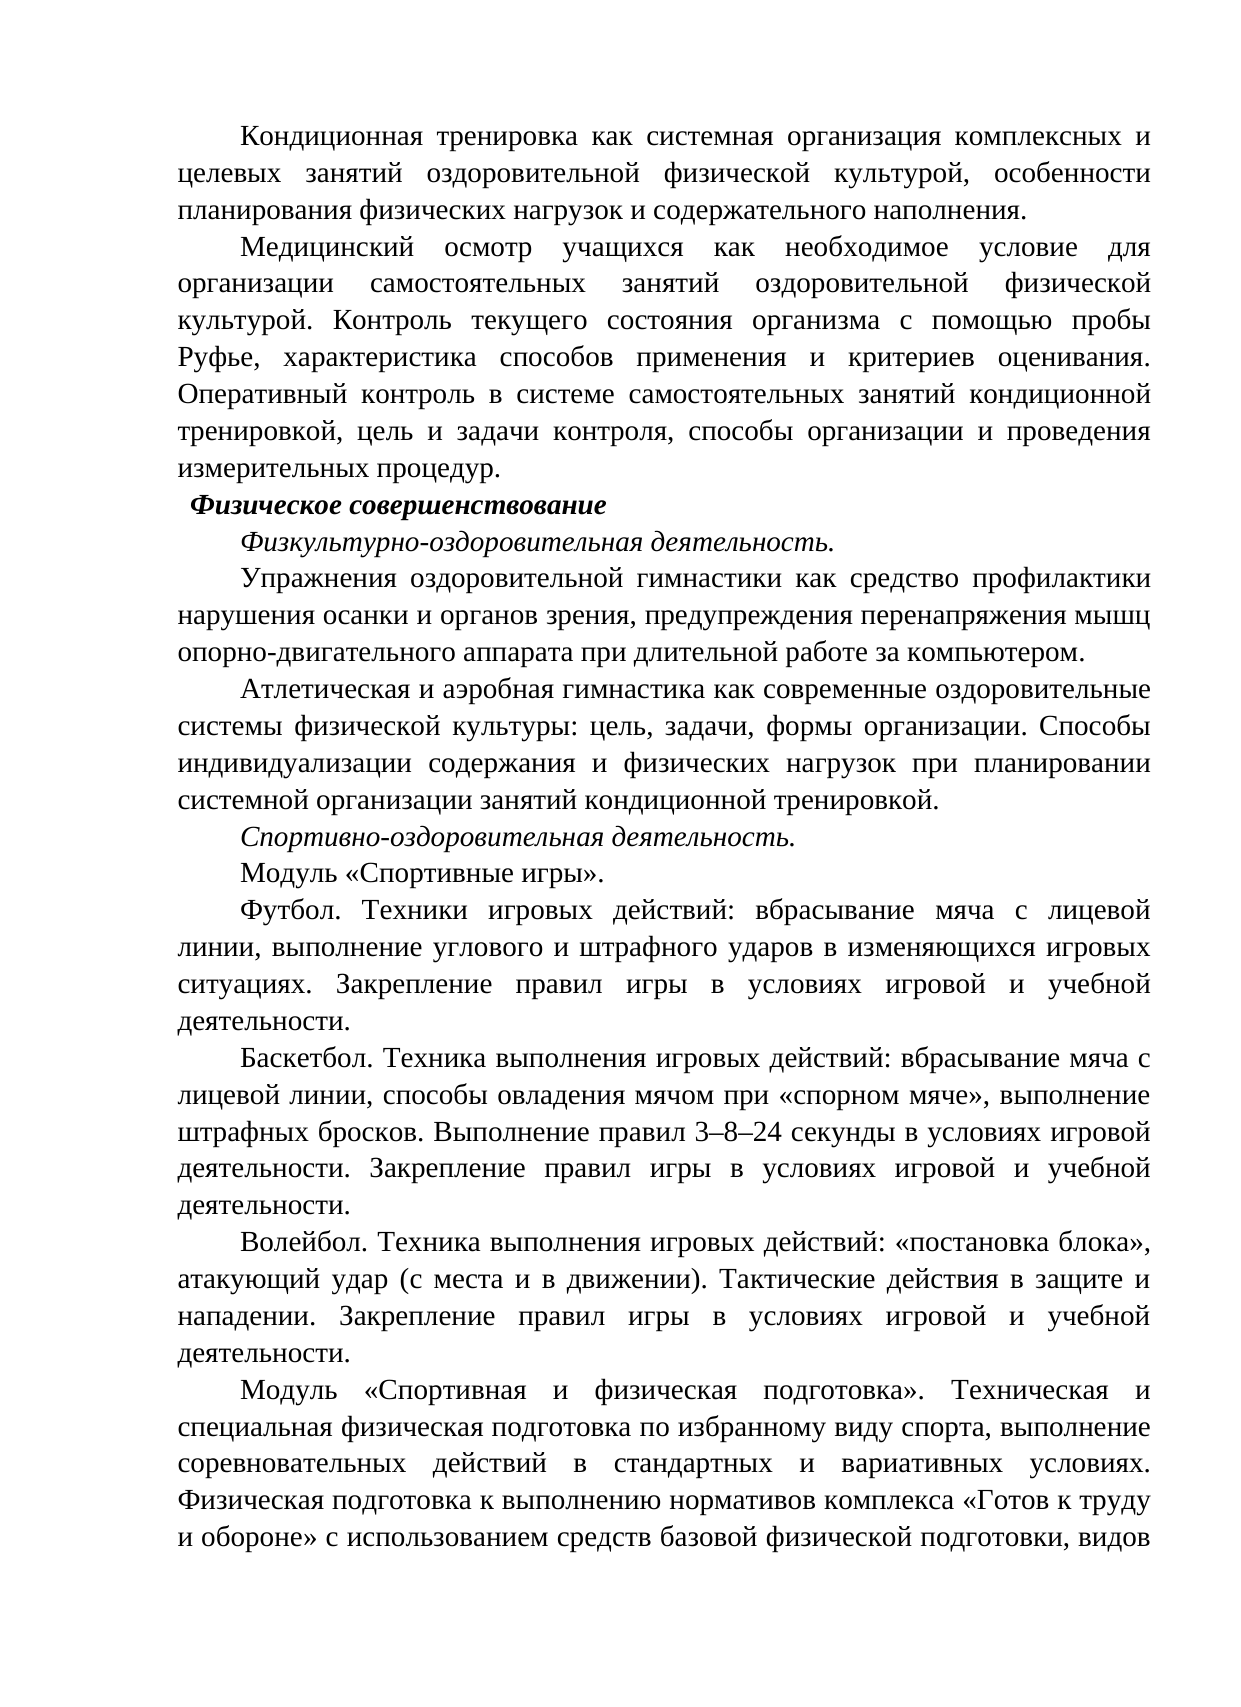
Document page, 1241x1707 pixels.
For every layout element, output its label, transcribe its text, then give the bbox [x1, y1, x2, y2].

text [177, 1372, 1152, 1553]
text Спортивно-оздоровительная деятельность. [177, 819, 1152, 852]
text Кондиционная тренировка как системная организация комплексных и целевых занятий оздоровительной физической культурой, особенности планирования физических нагрузок и содержательного наполнения. [177, 118, 1152, 225]
text Модуль «Спортивные игры». [177, 856, 1152, 889]
text Волейбол. Техника выполнения игровых действий: «постановка блока», атакующий удар (с места и в движении). Тактические действия в защите и нападении. Закрепление правил игры в условиях игровой и учебной деятельности. [177, 1224, 1152, 1368]
text Медицинский осмотр учащихся как необходимое условие для организации самостоятельных занятий оздоровительной физической культурой. Контроль текущего состояния организма с помощью пробы Руфье, характеристика способов применения и критериев оценивания. Оперативный контроль в системе самостоятельных занятий кондиционной тренировкой, цель и задачи контроля, способы организации и проведения измерительных процедур. [177, 229, 1152, 483]
text Физкультурно-оздоровительная деятельность. [177, 524, 1152, 557]
text Баскетбол. Техника выполнения игровых действий: вбрасывание мяча с лицевой линии, способы овладения мячом при «спорном мяче», выполнение штрафных бросков. Выполнение правил 3–8–24 секунды в условиях игровой деятельности. Закрепление правил игры в условиях игровой и учебной деятельности. [177, 1040, 1152, 1221]
text Упражнения оздоровительной гимнастики как средство профилактики нарушения осанки и органов зрения, предупреждения перенапряжения мышц опорно-двигательного аппарата при длительной работе за компьютером. [177, 561, 1152, 668]
text Физическое совершенствование [190, 487, 1152, 520]
text Атлетическая и аэробная гимнастика как современные оздоровительные системы физической культуры: цель, задачи, формы организации. Способы индивидуализации содержания и физических нагрузок при планировании системной организации занятий кондиционной тренировкой. [177, 671, 1152, 815]
text Футбол. Техники игровых действий: вбрасывание мяча с лицевой линии, выполнение углового и штрафного ударов в изменяющихся игровых ситуациях. Закрепление правил игры в условиях игровой и учебной деятельности. [177, 892, 1152, 1037]
